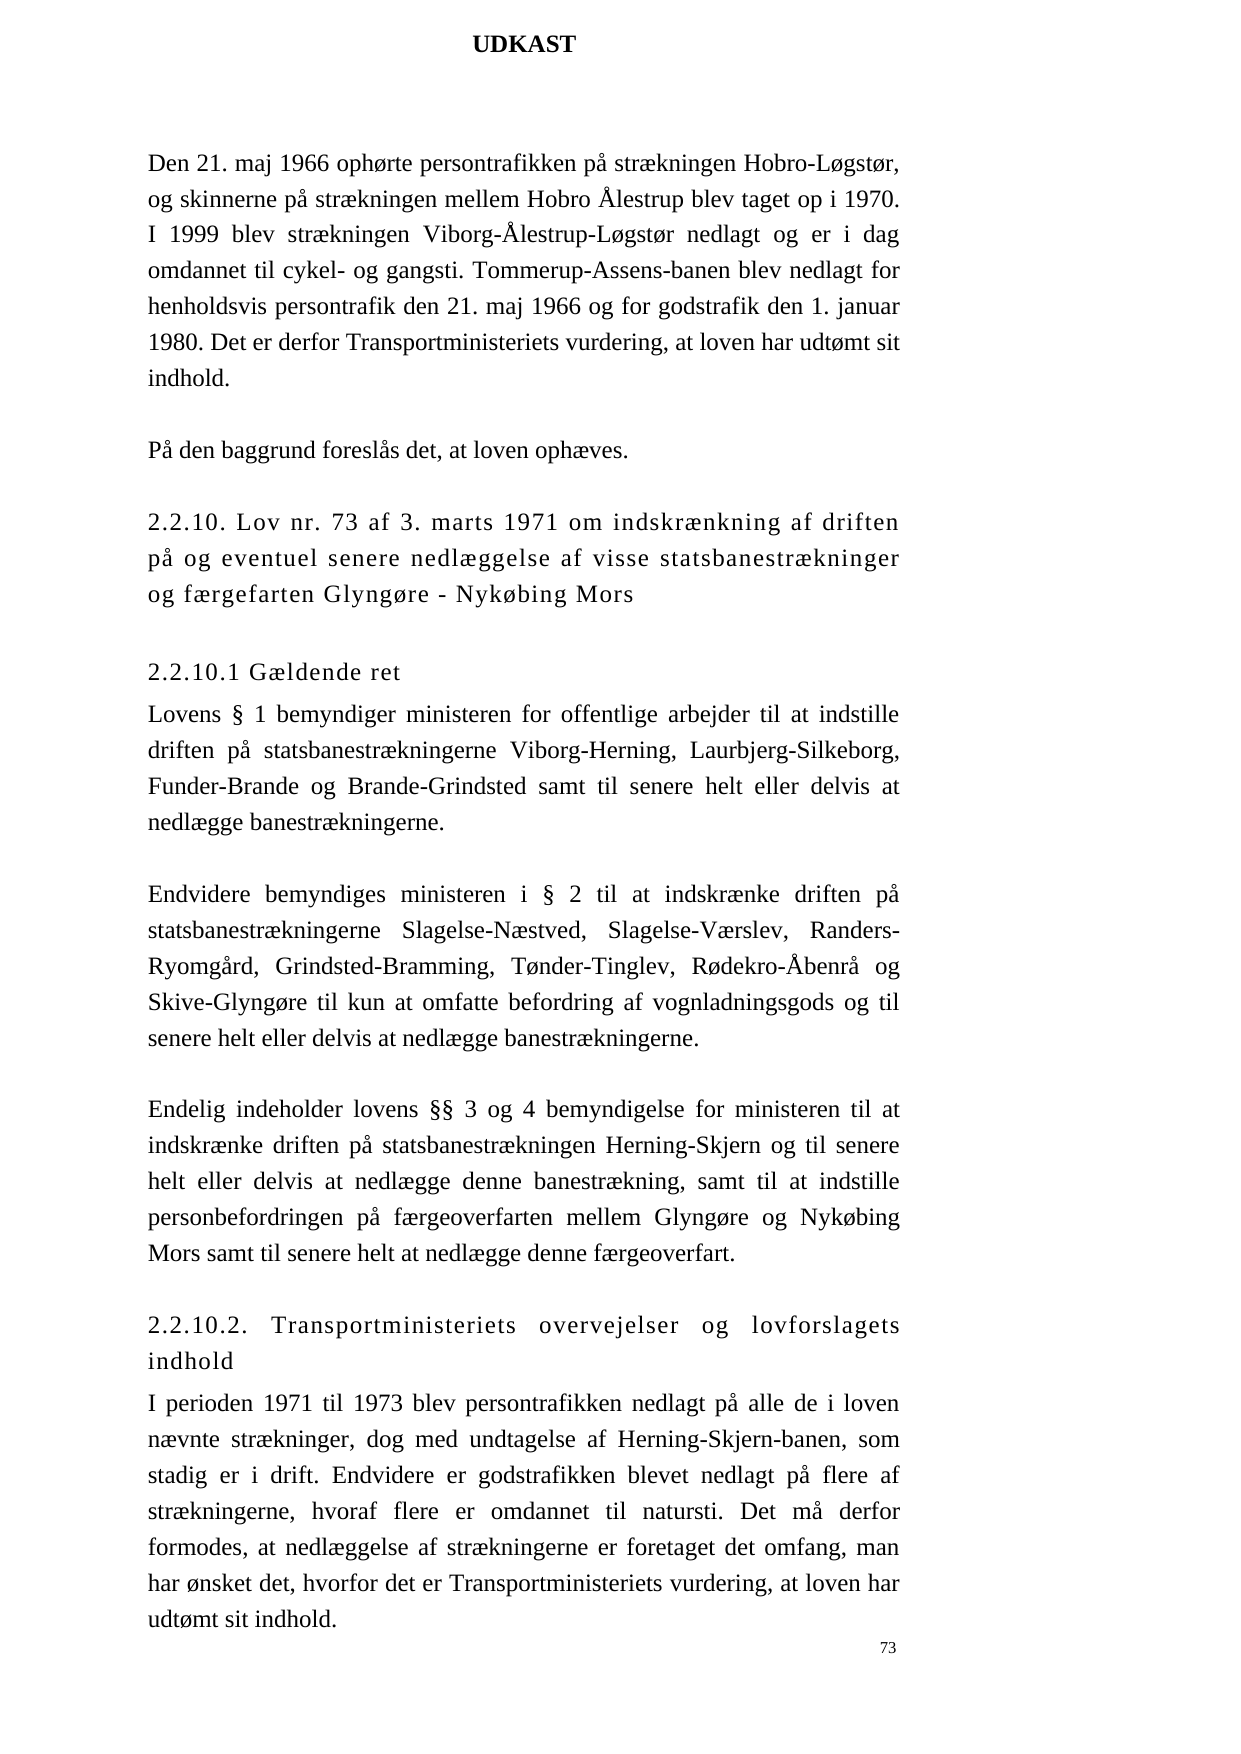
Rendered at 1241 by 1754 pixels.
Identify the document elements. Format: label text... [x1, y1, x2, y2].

subtitle 2.2.10.2. Transportministeriets overvejelser og lovforslagets indhold [148, 1310, 901, 1375]
text Lovens § 1 bemyndiger ministeren for offentlige arbejder til at indstille driften på statsbanestrækningerne Viborg-Herning, Laurbjerg-Silkeborg, Funder-Brande og Brande-Grindsted samt til senere helt eller delvis at nedlægge banestrækningerne. [148, 699, 901, 836]
text Endvidere bemyndiges ministeren i § 2 til at indskrænke driften på statsbanestrækningerne Slagelse-Næstved, Slagelse-Værslev, Randers-Ryomgård, Grindsted-Bramming, Tønder-Tinglev, Rødekro-Åbenrå og Skive-Glyngøre til kun at omfatte befordring af vognladningsgods og til senere helt eller delvis at nedlægge banestrækningerne. [148, 879, 901, 1051]
text I perioden 1971 til 1973 blev persontrafikken nedlagt på alle de i loven nævnte strækninger, dog med undtagelse af Herning-Skjern-banen, som stadig er i drift. Endvidere er godstrafikken blevet nedlagt på flere af strækningerne, hvoraf flere er omdannet til natursti. Det må derfor formodes, at nedlæggelse af strækningerne er foretaget det omfang, man har ønsket det, hvorfor det er Transportministeriets vurdering, at loven har udtømt sit indhold. [148, 1388, 901, 1633]
text Endelig indeholder lovens §§ 3 og 4 bemyndigelse for ministeren til at indskrænke driften på statsbanestrækningen Herning-Skjern og til senere helt eller delvis at nedlægge denne banestrækning, samt til at indstille personbefordringen på færgeoverfarten mellem Glyngøre og Nykøbing Mors samt til senere helt at nedlægge denne færgeoverfart. [148, 1094, 901, 1267]
subtitle 2.2.10.1 Gældende ret [148, 657, 901, 686]
text På den baggrund foreslås det, at loven ophæves. [148, 435, 901, 464]
text Den 21. maj 1966 ophørte persontrafikken på strækningen Hobro-Løgstør, og skinnerne på strækningen mellem Hobro Ålestrup blev taget op i 1970. I 1999 blev strækningen Viborg-Ålestrup-Løgstør nedlagt og er i dag omdannet til cykel- og gangsti. Tommerup-Assens-banen blev nedlagt for henholdsvis persontrafik den 21. maj 1966 og for godstrafik den 1. januar 1980. Det er derfor Transportministeriets vurdering, at loven har udtømt sit indhold. [148, 148, 901, 392]
subtitle 2.2.10. Lov nr. 73 af 3. marts 1971 om indskrænkning af driften på og eventuel senere nedlæggelse af visse statsbanestrækninger og færgefarten Glyngøre - Nykøbing Mors [148, 507, 901, 608]
